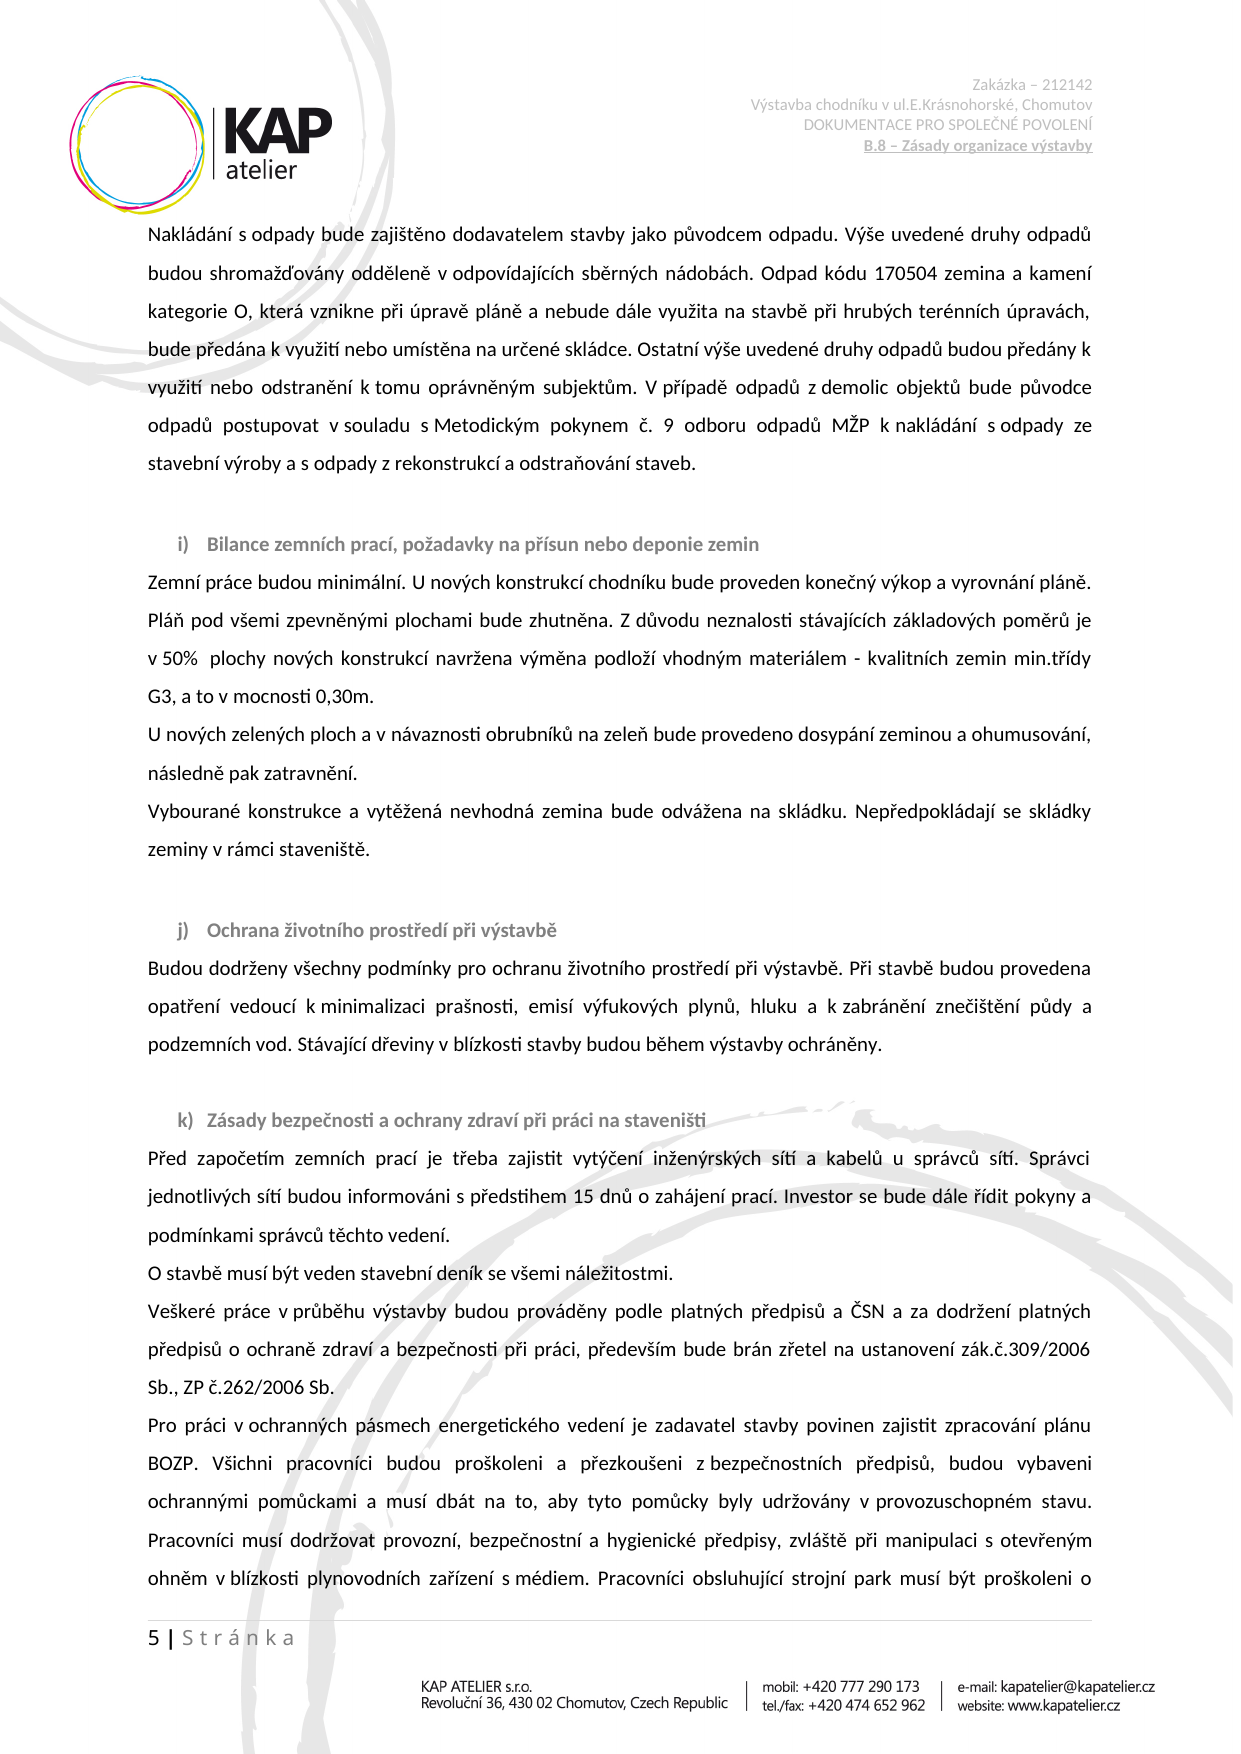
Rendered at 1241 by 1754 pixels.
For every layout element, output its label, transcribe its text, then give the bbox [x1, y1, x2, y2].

text Budou dodrženy všechny podmínky pro ochranu životního prostředí při výstavbě. Při stavbě budou provedena opatření vedoucí k minimalizaci prašnosti, emisí výfukových plynů, hluku a k zabránění znečištění půdy a podzemních vod. Stávající dřeviny v blízkosti stavby budou během výstavby ochráněny. [148, 955, 1092, 1057]
text O stavbě musí být veden stavební deník se všemi náležitostmi. [148, 1260, 1092, 1285]
subtitle Bilance zemních prací, požadavky na přísun nebo deponie zemin [177, 531, 1092, 556]
text Zemní práce budou minimální. U nových konstrukcí chodníku bude proveden konečný výkop a vyrovnání pláně. Pláň pod všemi zpevněnými plochami bude zhutněna. Z důvodu neznalosti stávajících základových poměrů je v 50% plochy nových konstrukcí navržena výměna podloží vhodným materiálem - kvalitních zemin min.třídy G3, a to v mocnosti 0,30m. [148, 569, 1092, 709]
text U nových zelených ploch a v návaznosti obrubníků na zeleň bude provedeno dosypání zeminou a ohumusování, následně pak zatravnění. [148, 722, 1092, 785]
text Veškeré práce v průběhu výstavby budou prováděny podle platných předpisů a ČSN a za dodržení platných předpisů o ochraně zdraví a bezpečnosti při práci, především bude brán zřetel na ustanovení zák.č.309/2006 Sb., ZP č.262/2006 Sb. [148, 1298, 1092, 1400]
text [148, 1412, 1092, 1590]
subtitle Zásady bezpečnosti a ochrany zdraví při práci na staveništi [177, 1107, 1092, 1133]
picture [0, 0, 1233, 1754]
text Nakládání s odpady bude zajištěno dodavatelem stavby jako původcem odpadu. Výše uvedené druhy odpadů budou shromažďovány odděleně v odpovídajících sběrných nádobách. Odpad kódu 170504 zemina a kamení kategorie O, která vznikne při úpravě pláně a nebude dále využita na stavbě při hrubých terénních úpravách, bude předána k využití nebo umístěna na určené skládce. Ostatní výše uvedené druhy odpadů budou předány k využití nebo odstranění k tomu oprávněným subjektům. V případě odpadů z demolic objektů bude původce odpadů postupovat v souladu s Metodickým pokynem č. 9 odboru odpadů MŽP k nakládání s odpady ze stavební výroby a s odpady z rekonstrukcí a odstraňování staveb. [148, 222, 1092, 476]
text Vybourané konstrukce a vytěžená nevhodná zemina bude odvážena na skládku. Nepředpokládají se skládky zeminy v rámci staveniště. [148, 798, 1092, 861]
subtitle Ochrana životního prostředí při výstavbě [177, 917, 1092, 942]
text Před započetím zemních prací je třeba zajistit vytýčení inženýrských sítí a kabelů u správců sítí. Správci jednotlivých sítí budou informováni s předstihem 15 dnů o zahájení prací. Investor se bude dále řídit pokyny a podmínkami správců těchto vedení. [148, 1146, 1092, 1247]
